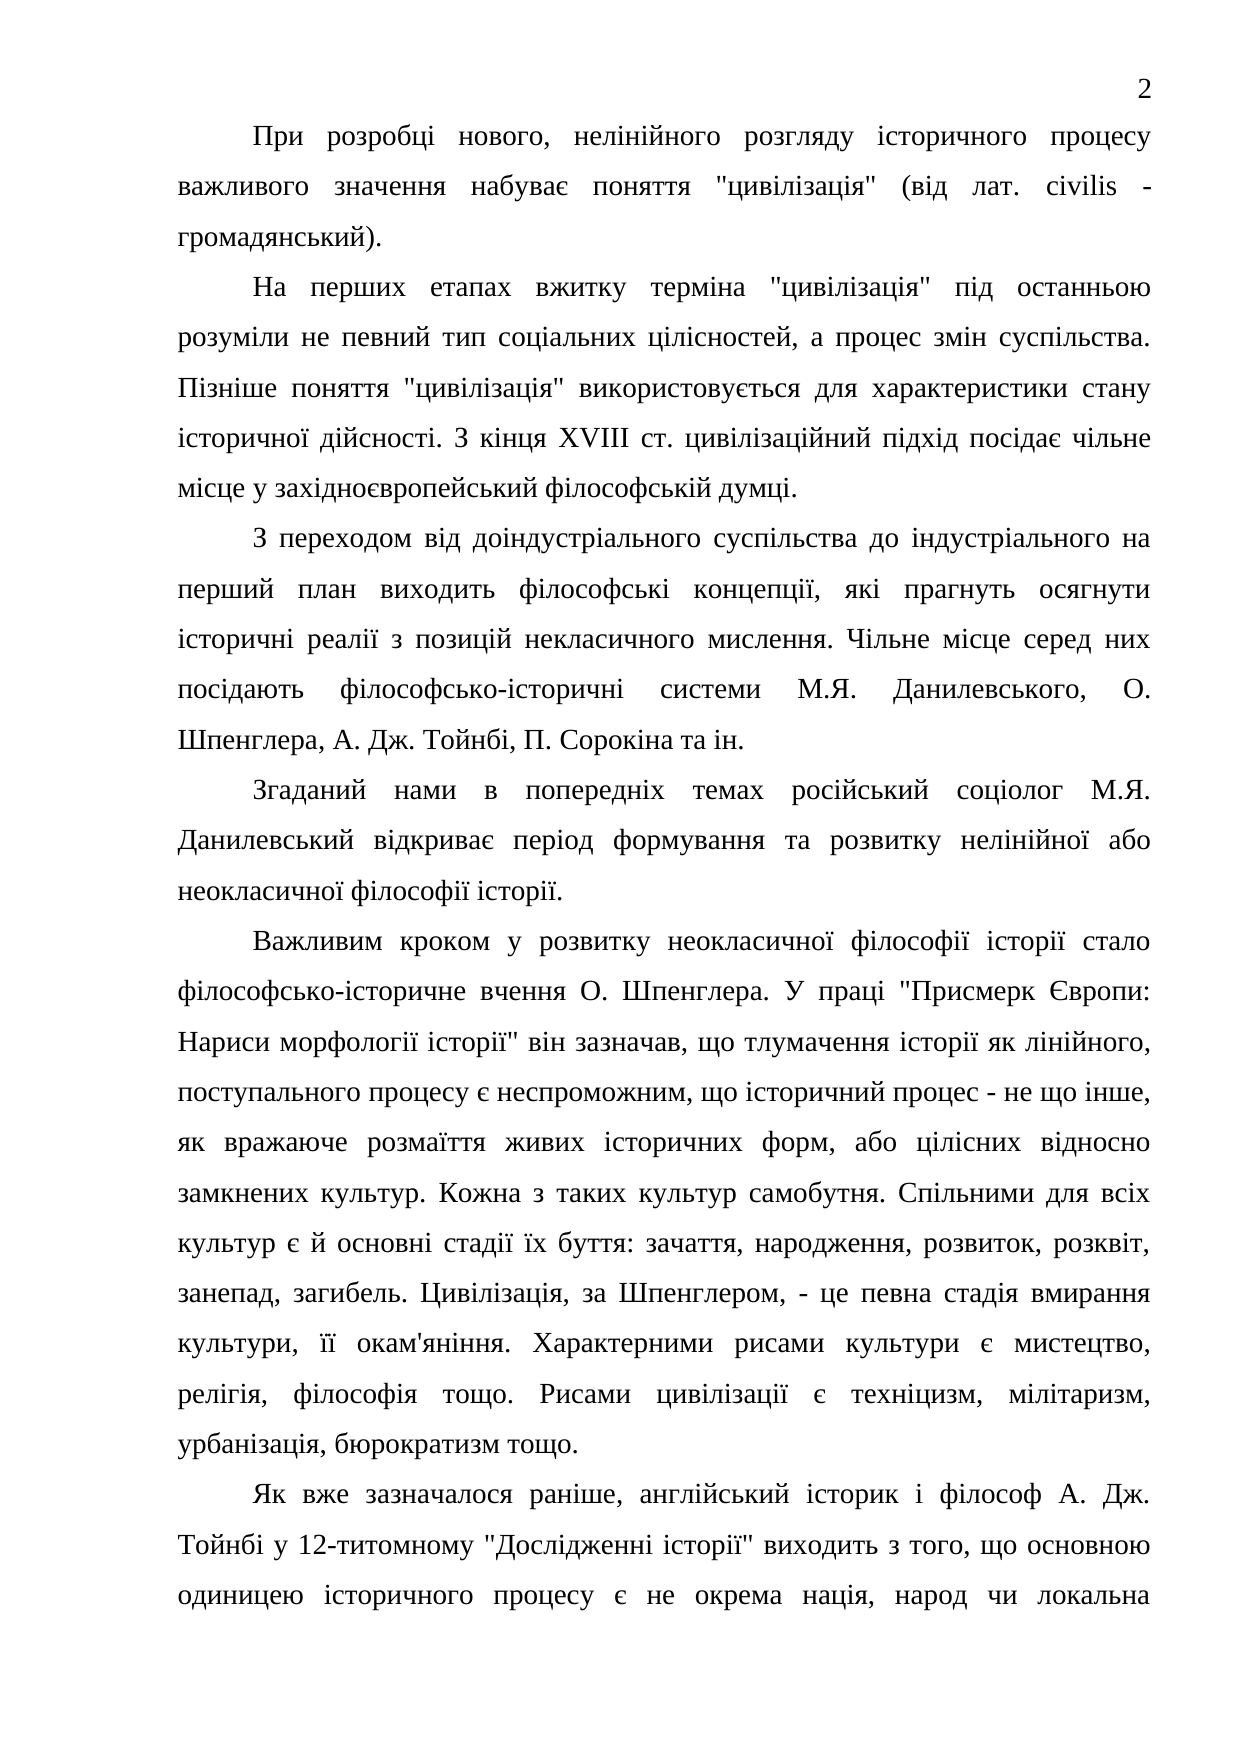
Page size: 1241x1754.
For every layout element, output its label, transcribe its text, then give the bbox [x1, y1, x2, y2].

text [177, 1477, 1152, 1611]
text З переходом від доіндустріального суспільства до індустріального на перший план виходить філософські концепції, які прагнуть осягнути історичні реалії з позицій некласичного мислення. Чільне місце серед них посідають філософсько-історичні системи М.Я. Данилевського, О. Шпенглера, А. Дж. Тойнбі, П. Сорокіна та ін. [177, 521, 1152, 755]
text Важливим кроком у розвитку неокласичної філософії історії стало філософсько-історичне вчення О. Шпенглера. У праці "Присмерк Європи: Нариси морфології історії" він зазначав, що тлумачення історії як лінійного, поступального процесу є неспроможним, що історичний процес - не що інше, як вражаюче розмаїття живих історичних форм, або цілісних відносно замкнених культур. Кожна з таких культур самобутня. Спільними для всіх культур є й основні стадії їх буття: зачаття, народження, розвиток, розквіт, занепад, загибель. Цивілізація, за Шпенглером, - це певна стадія вмирання культури, її окам'яніння. Характерними рисами культури є мистецтво, релігія, філософія тощо. Рисами цивілізації є техніцизм, мілітаризм, урбанізація, бюрократизм тощо. [177, 923, 1152, 1460]
text На перших етапах вжитку терміна "цивілізація" під останньою розуміли не певний тип соціальних цілісностей, а процес змін суспільства. Пізніше поняття "цивілізація" використовується для характеристики стану історичної дійсності. З кінця XVIII ст. цивілізаційний підхід посідає чільне місце у західноєвропейський філософській думці. [177, 269, 1152, 504]
text При розробці нового, нелінійного розгляду історичного процесу важливого значення набуває поняття "цивілізація" (від лат. civilis - громадянський). [177, 118, 1152, 252]
text Згаданий нами в попередніх темах російський соціолог М.Я. Данилевський відкриває період формування та розвитку нелінійної або неокласичної філософії історії. [177, 772, 1152, 906]
